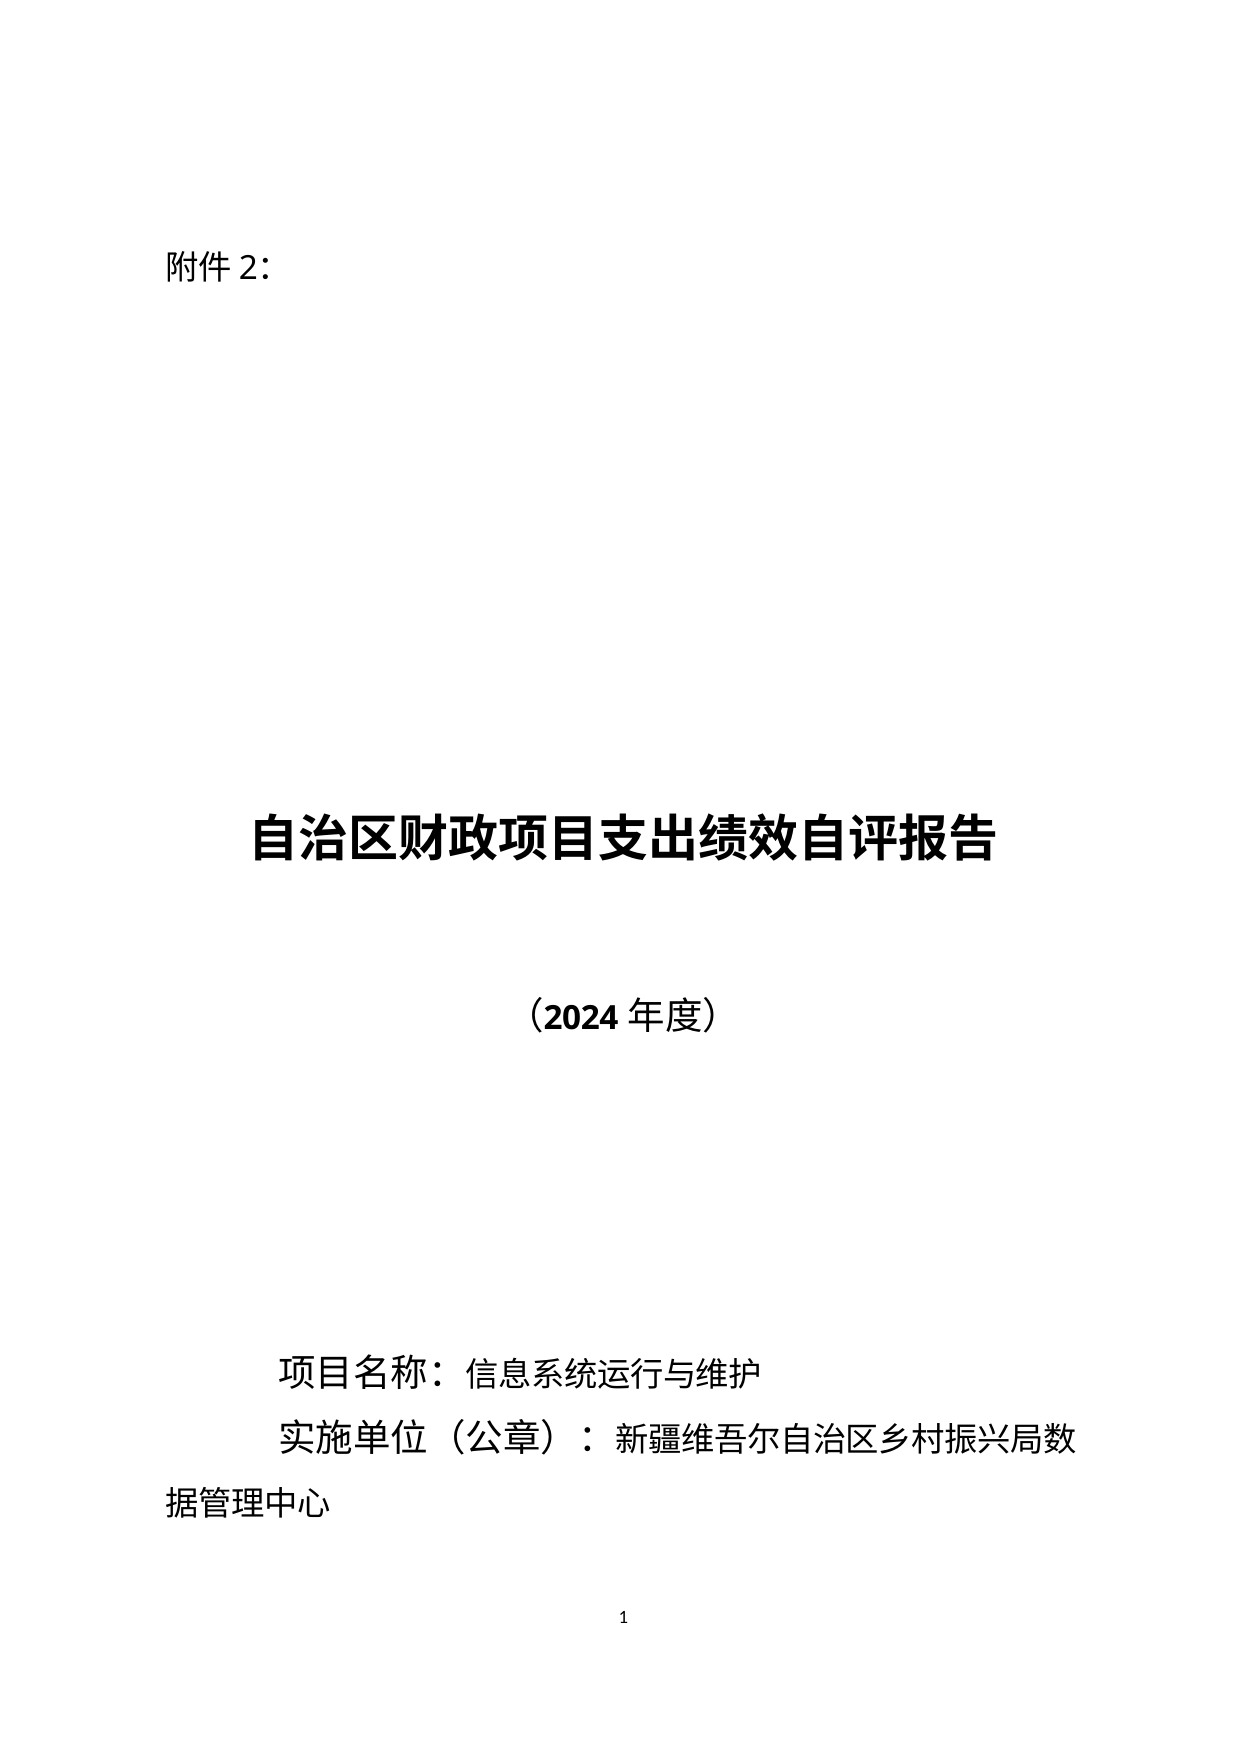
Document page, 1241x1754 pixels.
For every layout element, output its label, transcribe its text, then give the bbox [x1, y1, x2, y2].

text （2024 年度） [165, 980, 1081, 1045]
text 项目名称：信息系统运行与维护 [165, 1338, 1081, 1403]
text 实施单位（公章）：新疆维吾尔自治区乡村振兴局数据管理中心 [165, 1403, 1081, 1533]
text 自治区财政项目支出绩效自评报告 [165, 785, 1081, 883]
text 附件2： [165, 233, 1081, 298]
